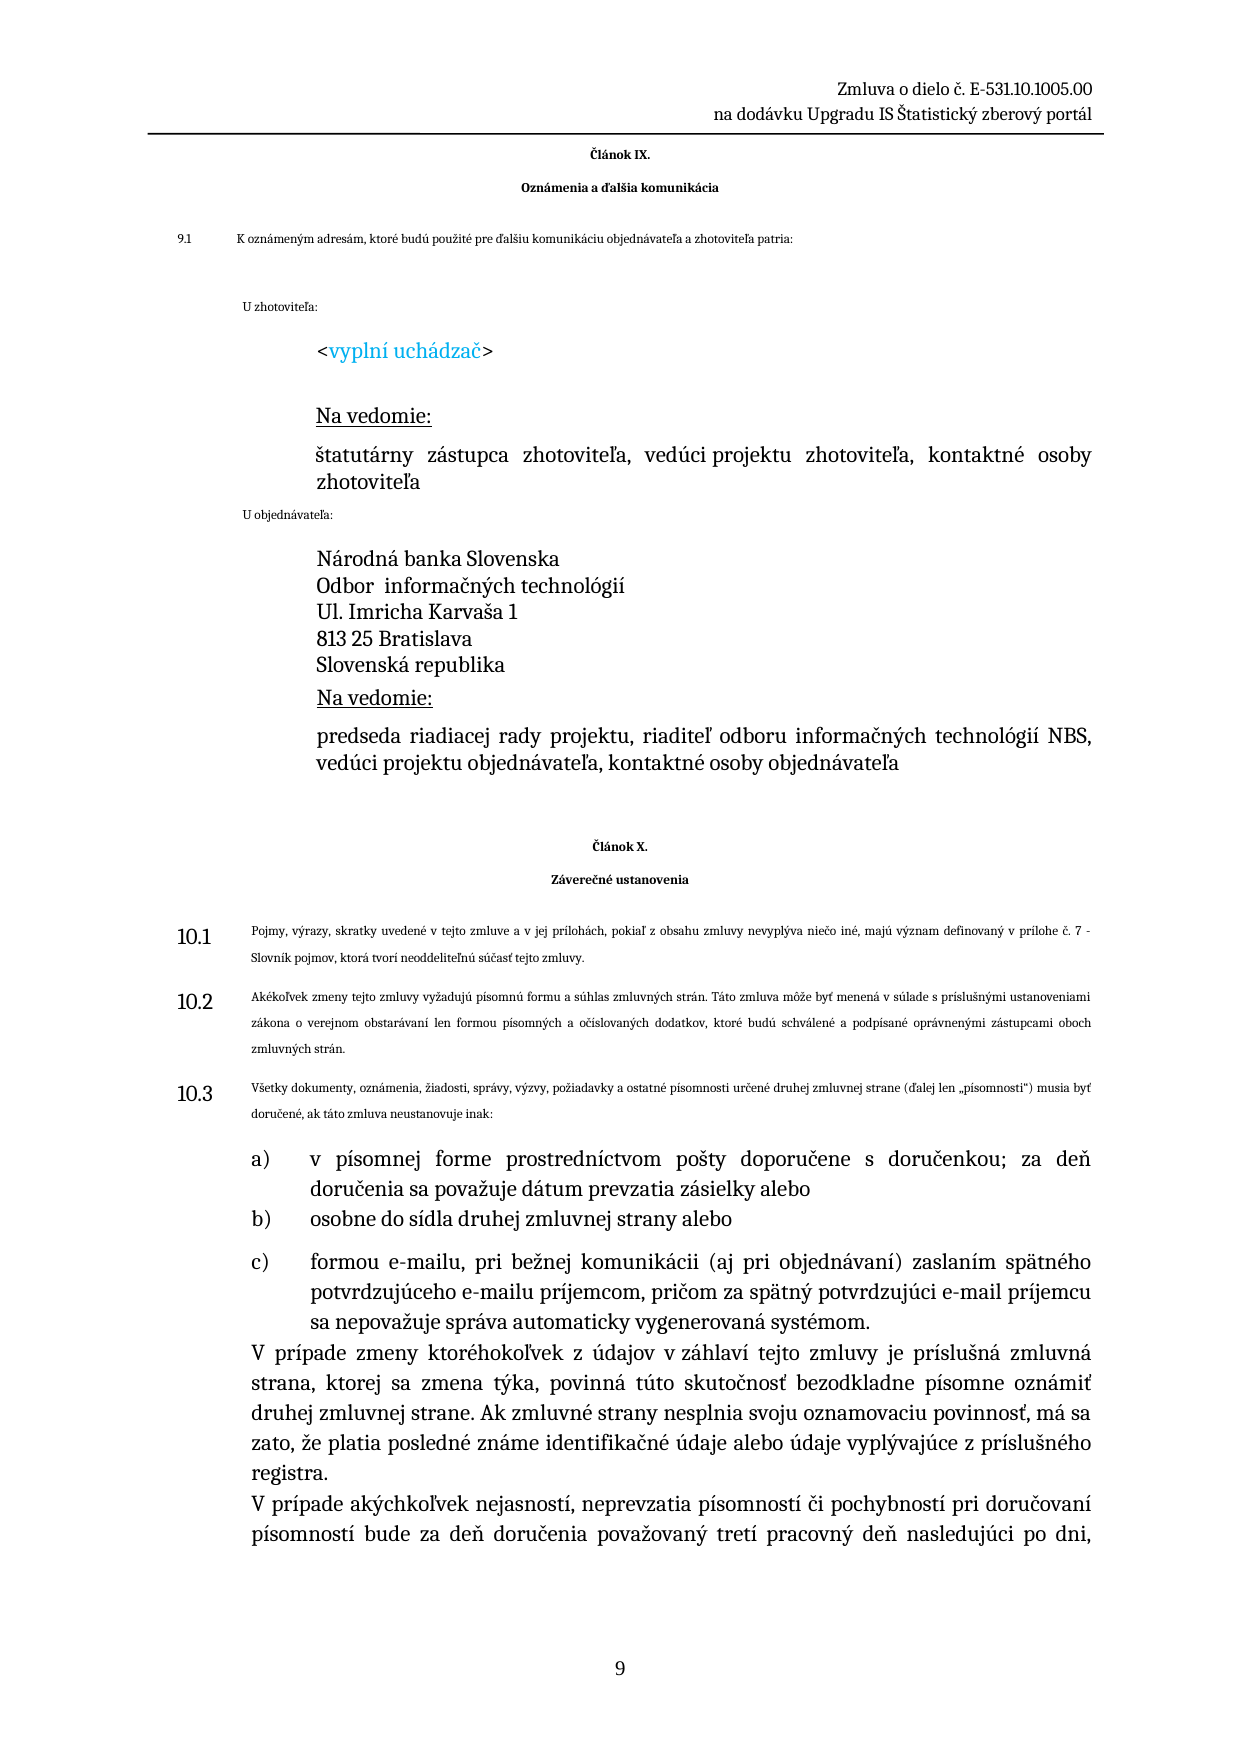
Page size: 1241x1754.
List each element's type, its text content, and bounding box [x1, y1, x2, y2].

subtitle 9.1 K oznámeným adresám, ktoré budú použité pre ďalšiu komunikáciu objednávateľa a zhotoviteľa patria: [177, 232, 1092, 258]
text <vyplní uchádzač> [148, 338, 1092, 364]
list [251, 1490, 1092, 1547]
subtitle U objednávateľa: [242, 507, 1092, 534]
text 813 25 Bratislava [148, 625, 1092, 652]
subtitle Všetky dokumenty, oznámenia, žiadosti, správy, výzvy, požiadavky a ostatné písomnosti určené druhej zmluvnej strane (ďalej len „písomnosti“) musia byť doručené, ak táto zmluva neustanovuje inak: [177, 1080, 1092, 1133]
text Na vedomie: [316, 684, 1092, 711]
list formou e-mailu, pri bežnej komunikácii (aj pri objednávaní) zaslaním spätného potvrdzujúceho e-mailu príjemcom, pričom za spätný potvrdzujúci e-mail príjemcu sa nepovažuje správa automaticky vygenerovaná systémom. [251, 1249, 1092, 1336]
text štatutárny zástupca zhotoviteľa, vedúci projektu zhotoviteľa, kontaktné osoby zhotoviteľa [315, 442, 1092, 495]
text Národná banka Slovenska [148, 546, 1092, 573]
text Ul. Imricha Karvaša 1 [148, 599, 1092, 625]
list V prípade zmeny ktoréhokoľvek z údajov v záhlaví tejto zmluvy je príslušná zmluvná strana, ktorej sa zmena týka, povinná túto skutočnosť bezodkladne písomne oznámiť druhej zmluvnej strane. Ak zmluvné strany nesplnia svoju oznamovaciu povinnosť, má sa zato, že platia posledné známe identifikačné údaje alebo údaje vyplývajúce z príslušného registra. [251, 1339, 1092, 1487]
list osobne do sídla druhej zmluvnej strany alebo [251, 1206, 1092, 1232]
subtitle Oznámenia a ďalšia komunikácia [148, 180, 1092, 207]
subtitle Článok IX. [148, 148, 1092, 174]
subtitle Akékoľvek zmeny tejto zmluvy vyžadujú písomnú formu a súhlas zmluvných strán. Táto zmluva môže byť menená v súlade s príslušnými ustanoveniami zákona o verejnom obstarávaní len formou písomných a očíslovaných dodatkov, ktoré budú schválené a podpísané oprávnenými zástupcami oboch zmluvných strán. [177, 989, 1092, 1068]
text Odbor informačných technológií [148, 573, 1092, 599]
subtitle Záverečné ustanovenia [148, 872, 1092, 899]
text Na vedomie: [315, 403, 1092, 430]
text Slovenská republika [316, 652, 1092, 678]
subtitle Pojmy, výrazy, skratky uvedené v tejto zmluve a v jej prílohách, pokiaľ z obsahu zmluvy nevyplýva niečo iné, majú význam definovaný v prílohe č. 7 - Slovník pojmov, ktorá tvorí neoddeliteľnú súčasť tejto zmluvy. [177, 924, 1092, 976]
list v písomnej forme prostredníctvom pošty doporučene s doručenkou; za deň doručenia sa považuje dátum prevzatia zásielky alebo [251, 1146, 1092, 1202]
subtitle U zhotoviteľa: [242, 299, 1092, 326]
subtitle Článok X. [148, 840, 1092, 866]
text predseda riadiacej rady projektu, riaditeľ odboru informačných technológií NBS, vedúci projektu objednávateľa, kontaktné osoby objednávateľa [316, 723, 1092, 776]
